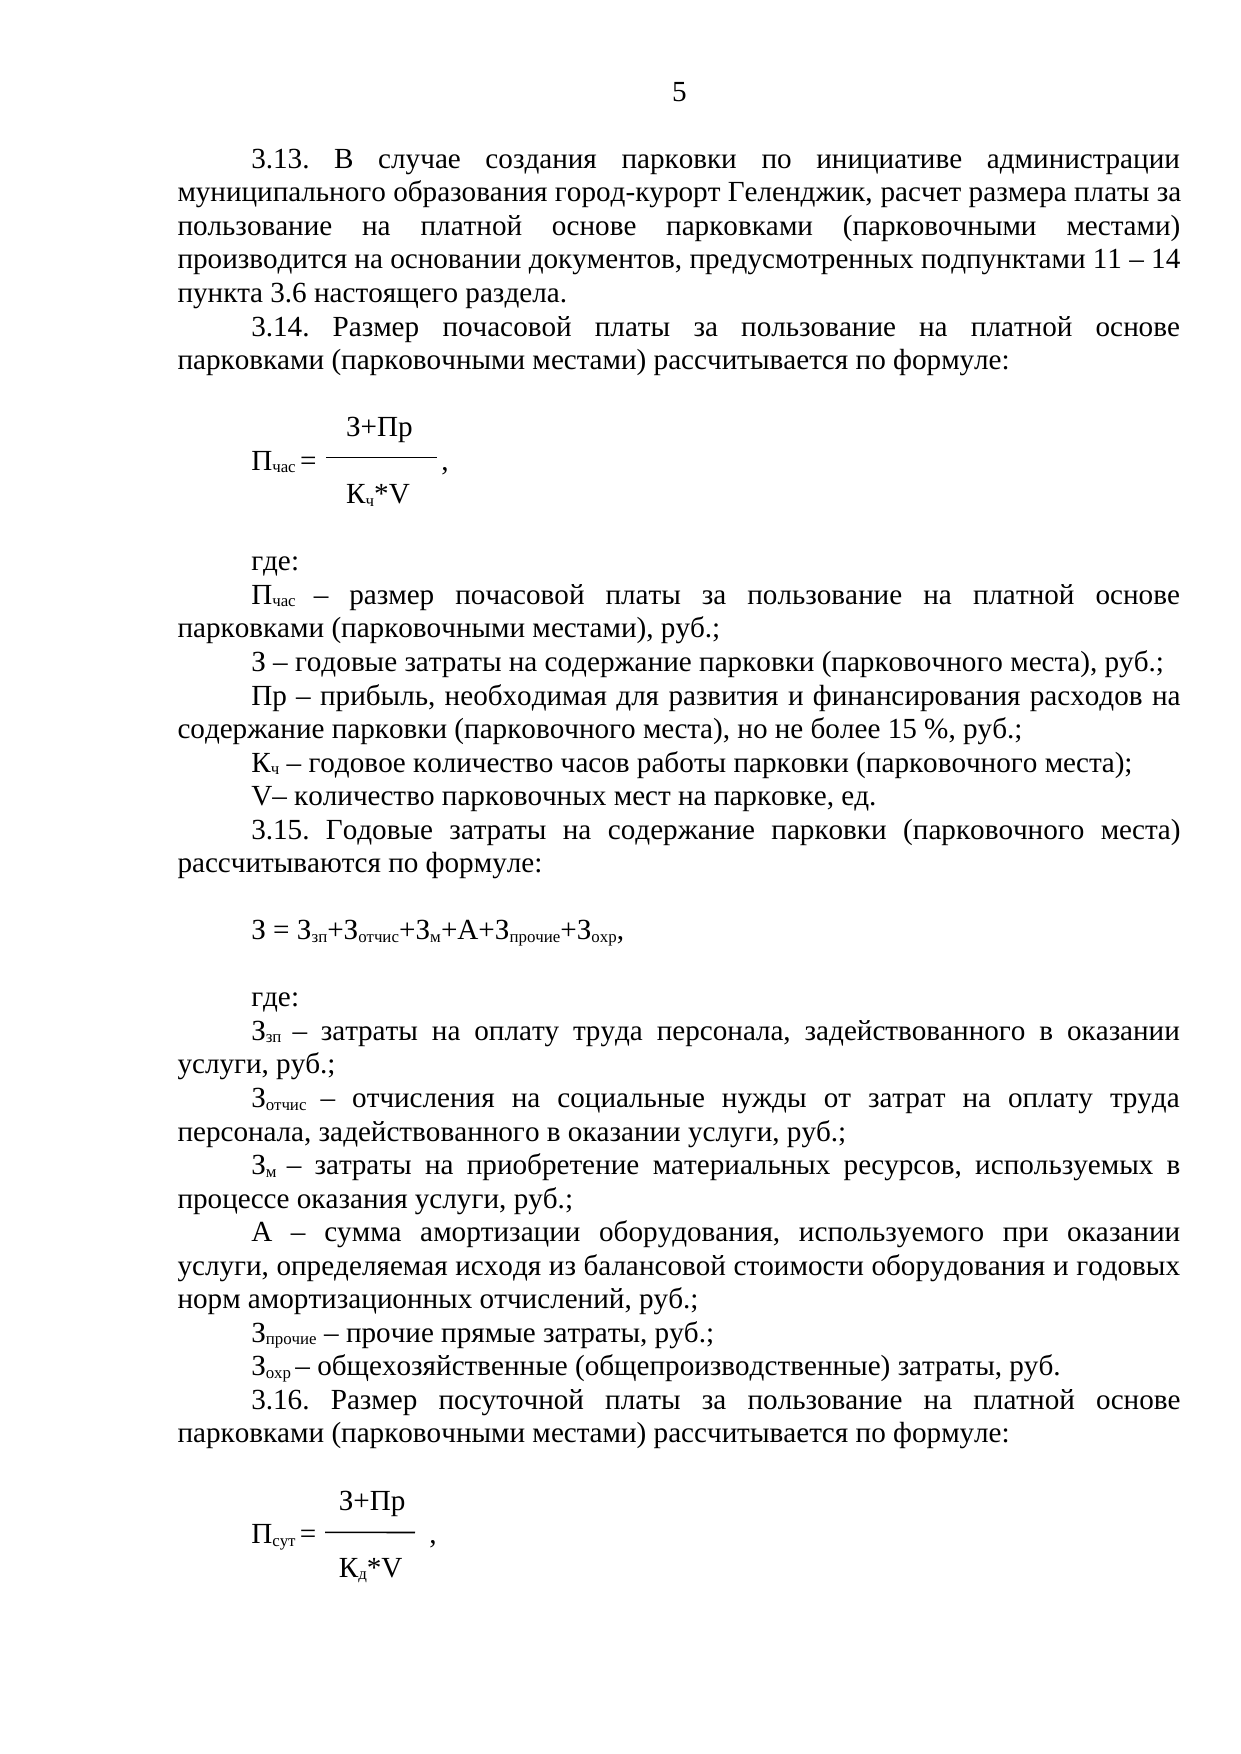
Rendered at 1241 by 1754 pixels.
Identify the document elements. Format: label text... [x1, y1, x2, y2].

text где: [177, 543, 1181, 577]
text Пчас – размер почасовой платы за пользование на платной основе парковками (парковочными местами), руб.; [177, 577, 1181, 644]
text З – годовые затраты на содержание парковки (парковочного места), руб.; [177, 644, 1181, 678]
text 3.13. В случае создания парковки по инициативе администрации муниципального образования город-курорт Геленджик, расчет размера платы за пользование на платной основе парковками (парковочными местами) производится на основании документов, предусмотренных подпунктами 11 – 14 пункта 3.6 настоящего раздела. [177, 141, 1181, 309]
text 3.15. Годовые затраты на содержание парковки (парковочного места) рассчитываются по формуле: [177, 812, 1181, 879]
text З+Пр [177, 409, 1181, 443]
text Зотчис – отчисления на социальные нужды от затрат на оплату труда персонала, задействованного в оказании услуги, руб.; [177, 1080, 1181, 1147]
text А – сумма амортизации оборудования, используемого при оказании услуги, определяемая исходя из балансовой стоимости оборудования и годовых норм амортизационных отчислений, руб.; [177, 1214, 1181, 1315]
text Ззп – затраты на оплату труда персонала, задействованного в оказании услуги, руб.; [177, 1013, 1181, 1080]
text Пр – прибыль, необходимая для развития и финансирования расходов на содержание парковки (парковочного места), но не более 15 %, руб.; [177, 678, 1181, 745]
text Псут = , [177, 1516, 1181, 1550]
text где: [177, 979, 1181, 1013]
text 3.16. Размер посуточной платы за пользование на платной основе парковками (парковочными местами) рассчитывается по формуле: [177, 1382, 1181, 1449]
text Кч – годовое количество часов работы парковки (парковочного места); [177, 745, 1181, 778]
text Пчас = , [177, 443, 1181, 476]
text 3.14. Размер почасовой платы за пользование на платной основе парковками (парковочными местами) рассчитывается по формуле: [177, 309, 1181, 376]
text Зпрочие – прочие прямые затраты, руб.; [177, 1315, 1181, 1348]
text Кч*V [177, 476, 1181, 510]
text V– количество парковочных мест на парковке, ед. [177, 778, 1181, 812]
text Зм – затраты на приобретение материальных ресурсов, используемых в процессе оказания услуги, руб.; [177, 1147, 1181, 1214]
text Зохр – общехозяйственные (общепроизводственные) затраты, руб. [177, 1348, 1181, 1382]
text З+Пр [177, 1483, 1181, 1516]
text З = Ззп+Зотчис+Зм+А+Зпрочие+Зохр, [177, 912, 1181, 946]
text Кд*V [177, 1550, 1181, 1583]
